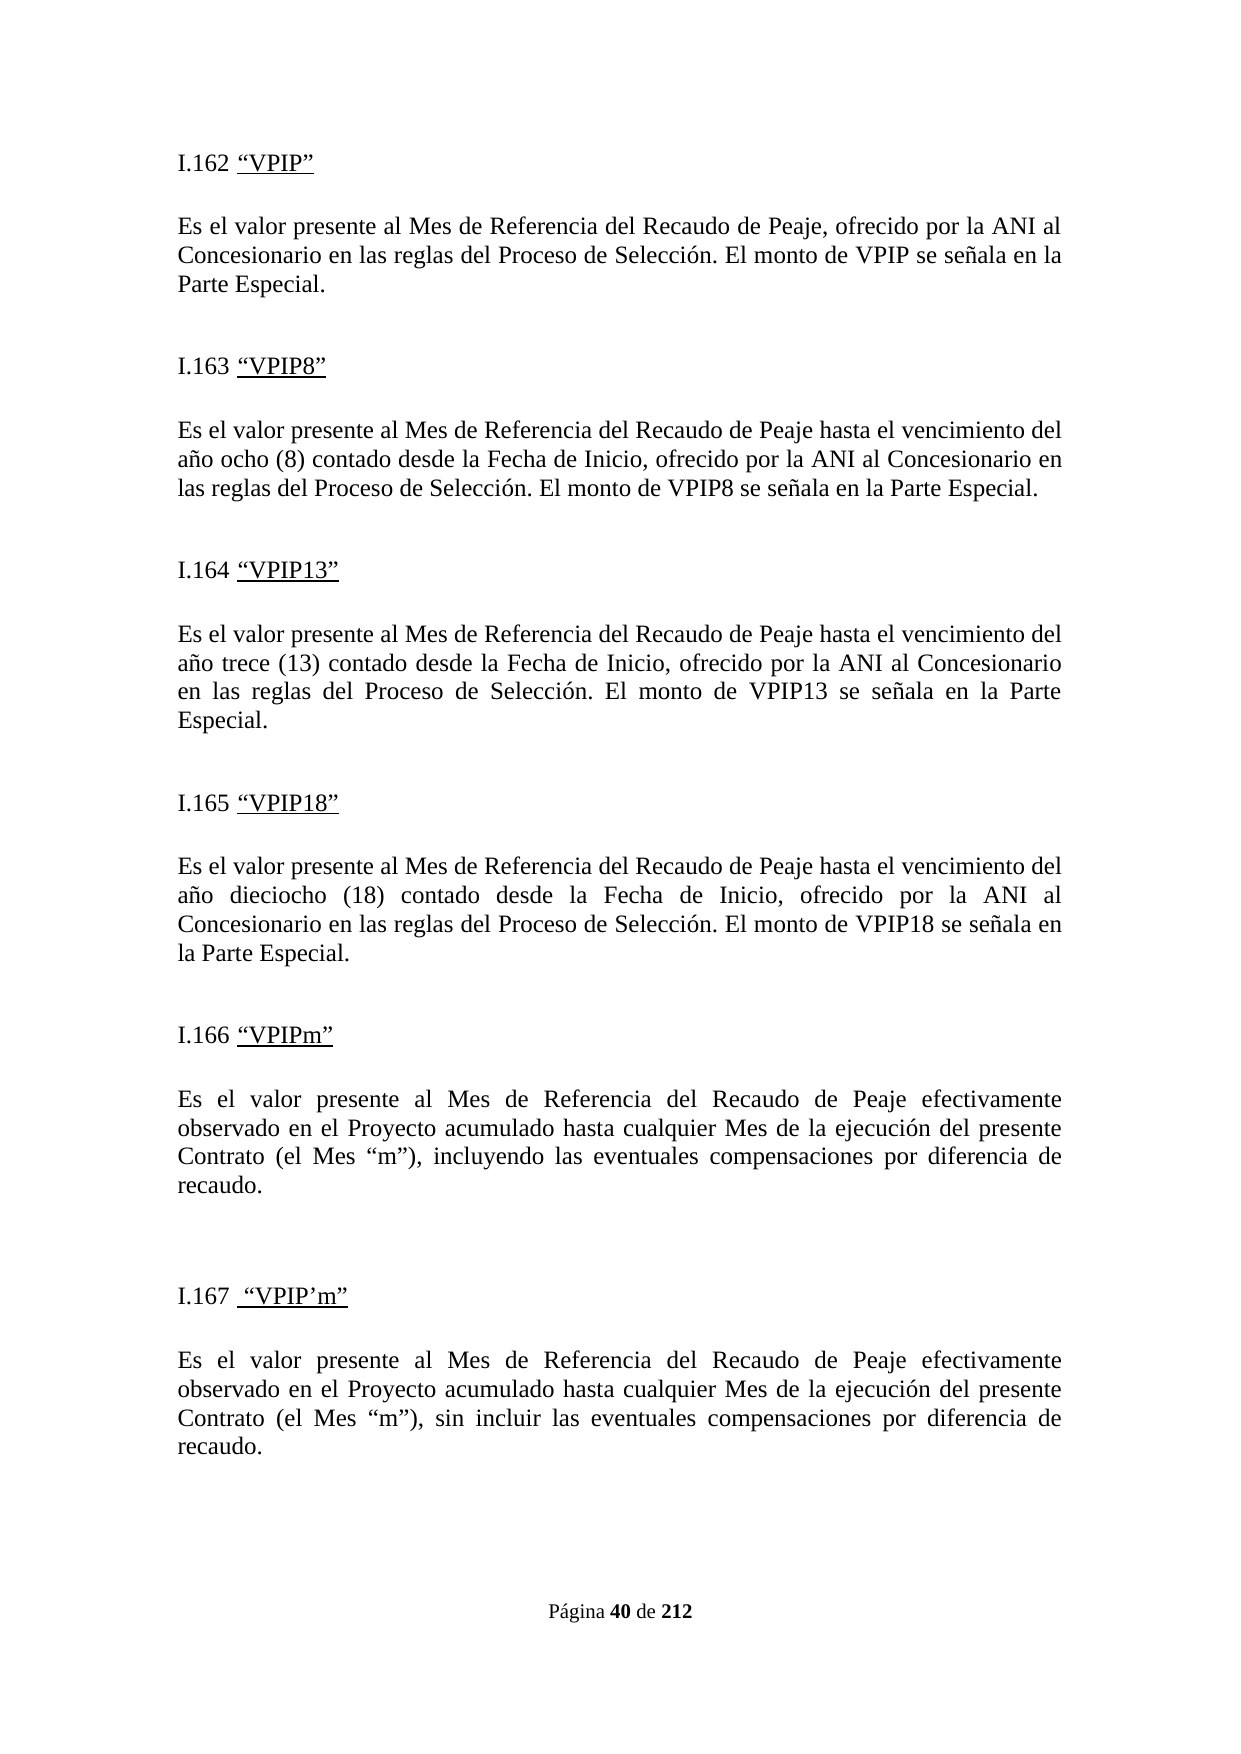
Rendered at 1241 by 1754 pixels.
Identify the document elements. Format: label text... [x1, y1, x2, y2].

text Es el valor presente al Mes de Referencia del Recaudo de Peaje hasta el vencimiento del año trece (13) contado desde la Fecha de Inicio, ofrecido por la ANI al Concesionario en las reglas del Proceso de Selección. El monto de VPIP13 se señala en la Parte Especial. [177, 619, 1063, 734]
subtitle “VPIP’m” [177, 1281, 1063, 1310]
subtitle “VPIP” [177, 148, 1063, 176]
text Es el valor presente al Mes de Referencia del Recaudo de Peaje efectivamente observado en el Proyecto acumulado hasta cualquier Mes de la ejecución del presente Contrato (el Mes “m”), sin incluir las eventuales compensaciones por diferencia de recaudo. [177, 1345, 1063, 1460]
subtitle “VPIP8” [177, 351, 1063, 380]
text Es el valor presente al Mes de Referencia del Recaudo de Peaje hasta el vencimiento del año dieciocho (18) contado desde la Fecha de Inicio, ofrecido por la ANI al Concesionario en las reglas del Proceso de Selección. El monto de VPIP18 se señala en la Parte Especial. [177, 851, 1063, 966]
subtitle “VPIPm” [177, 1020, 1063, 1049]
text Es el valor presente al Mes de Referencia del Recaudo de Peaje efectivamente observado en el Proyecto acumulado hasta cualquier Mes de la ejecución del presente Contrato (el Mes “m”), incluyendo las eventuales compensaciones por diferencia de recaudo. [177, 1084, 1063, 1199]
subtitle “VPIP13” [177, 555, 1063, 584]
text Es el valor presente al Mes de Referencia del Recaudo de Peaje, ofrecido por la ANI al Concesionario en las reglas del Proceso de Selección. El monto de VPIP se señala en la Parte Especial. [177, 211, 1063, 298]
subtitle “VPIP18” [177, 788, 1063, 816]
text Es el valor presente al Mes de Referencia del Recaudo de Peaje hasta el vencimiento del año ocho (8) contado desde la Fecha de Inicio, ofrecido por la ANI al Concesionario en las reglas del Proceso de Selección. El monto de VPIP8 se señala en la Parte Especial. [177, 415, 1063, 501]
